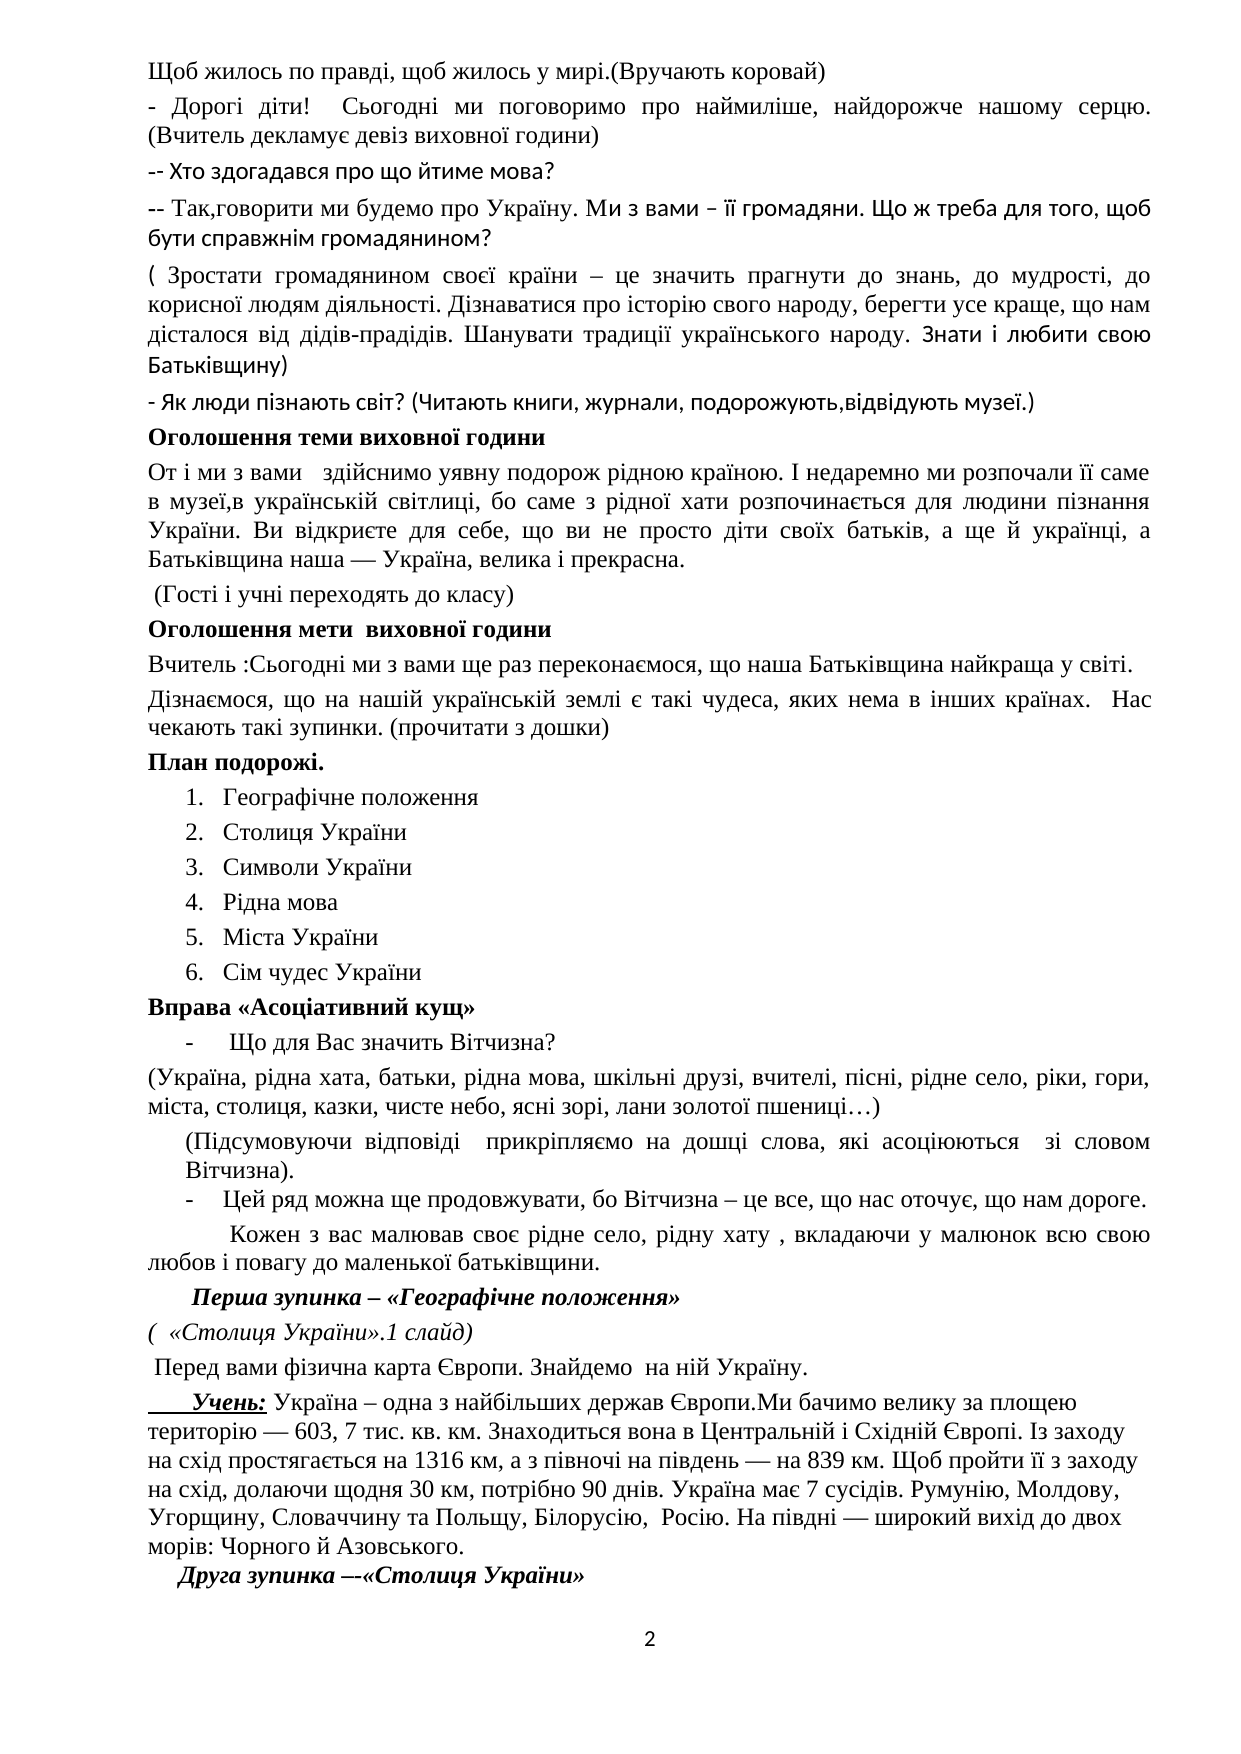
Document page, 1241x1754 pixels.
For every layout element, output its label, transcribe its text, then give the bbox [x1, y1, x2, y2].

text - Дорогі діти! Сьогодні ми поговоримо про наймиліше, найдорожче нашому серцю. (Вчитель декламує девіз виховної години) [148, 91, 1152, 149]
text От і ми з вами здійснимо уявну подорож рідною країною. І недаремно ми розпочали її саме в музеї,в українській світлиці, бо саме з рідної хати розпочинається для людини пізнання України. Ви відкриєте для себе, що ви не просто діти своїх батьків, а ще й українці, а Батьківщина наша — Україна, велика і прекрасна. [148, 457, 1152, 572]
text -- Так,говорити ми будемо про Україну. Ми з вами – її громадяни. Що ж треба для того, щоб бути справжнім громадянином? [148, 192, 1152, 253]
list Географічне положення [185, 782, 1152, 811]
text Учень: Україна – одна з найбільших держав Європи.Ми бачимо велику за площею територію — 603, 7 тис. кв. км. Знаходиться вона в Центральній і Східній Європі. Із заходу на схід простягається на , а з півночі на південь — на . Щоб пройти її з заходу на схід, долаючи щодня , потрібно 90 днів. Україна має 7 сусідів. Румунію, Молдову, Угорщину, Словаччину та Польщу, Білорусію, Росію. На півдні — широкий вихід до двох морів: Чорного й Азовського. Друга зупинка –-«Столиця України» [148, 1387, 1152, 1589]
list Що для Вас значить Вітчизна? [185, 1027, 1152, 1056]
list Столиця України [185, 817, 1152, 846]
text План подорожі. [148, 747, 1152, 776]
text ( «Столиця України».1 слайд) [148, 1317, 1152, 1346]
text Вправа «Асоціативний кущ» [148, 992, 1152, 1021]
list Символи України [185, 852, 1152, 881]
text Щоб жилось по правді, щоб жилось у мирі.(Вручають коровай) [148, 56, 1152, 85]
list Рідна мова [185, 887, 1152, 916]
text Дізнаємося, що на нашій українській землі є такі чудеса, яких нема в інших країнах. Нас чекають такі зупинки. (прочитати з дошки) [148, 684, 1152, 741]
list (Підсумовуючи відповіді прикріпляємо на дошці слова, які асоціюються зі словом Вітчизна). [185, 1126, 1152, 1184]
text (Гості і учні переходять до класу) [148, 579, 1152, 607]
text Перша зупинка – «Географічне положення» [148, 1282, 1152, 1311]
list Цей ряд можна ще продовжувати, бо Вітчизна – це все, що нас оточує, що нам дороге. [185, 1184, 1152, 1212]
text Перед вами фізична карта Європи. Знайдемо на ній Україну. [148, 1352, 1152, 1381]
list Сім чудес України [185, 957, 1152, 986]
text Вчитель :Сьогодні ми з вами ще раз переконаємося, що наша Батьківщина найкраща у світі. [148, 649, 1152, 677]
list Міста України [185, 922, 1152, 951]
text (Україна, рідна хата, батьки, рідна мова, шкільні друзі, вчителі, пісні, рідне село, ріки, гори, міста, столиця, казки, чисте небо, ясні зорі, лани золотої пшениці…) [148, 1062, 1152, 1120]
text ( Зростати громадянином своєї країни – це значить прагнути до знань, до мудрості, до корисної людям діяльності. Дізнаватися про історію свого народу, берегти усе краще, що нам дісталося від дідів-прадідів. Шанувати традиції українського народу. Знати і любити свою Батьківщину) [148, 259, 1152, 379]
text Кожен з вас малював своє рідне село, рідну хату , вкладаючи у малюнок всю свою любов і повагу до маленької батьківщини. [148, 1219, 1152, 1276]
text Оголошення мети виховної години [148, 614, 1152, 642]
text - Як люди пізнають світ? (Читають книги, журнали, подорожують,відвідують музеї.) [148, 386, 1152, 416]
text -- Хто здогадався про що йтиме мова? [148, 155, 1152, 186]
text Оголошення теми виховної години [148, 422, 1152, 451]
